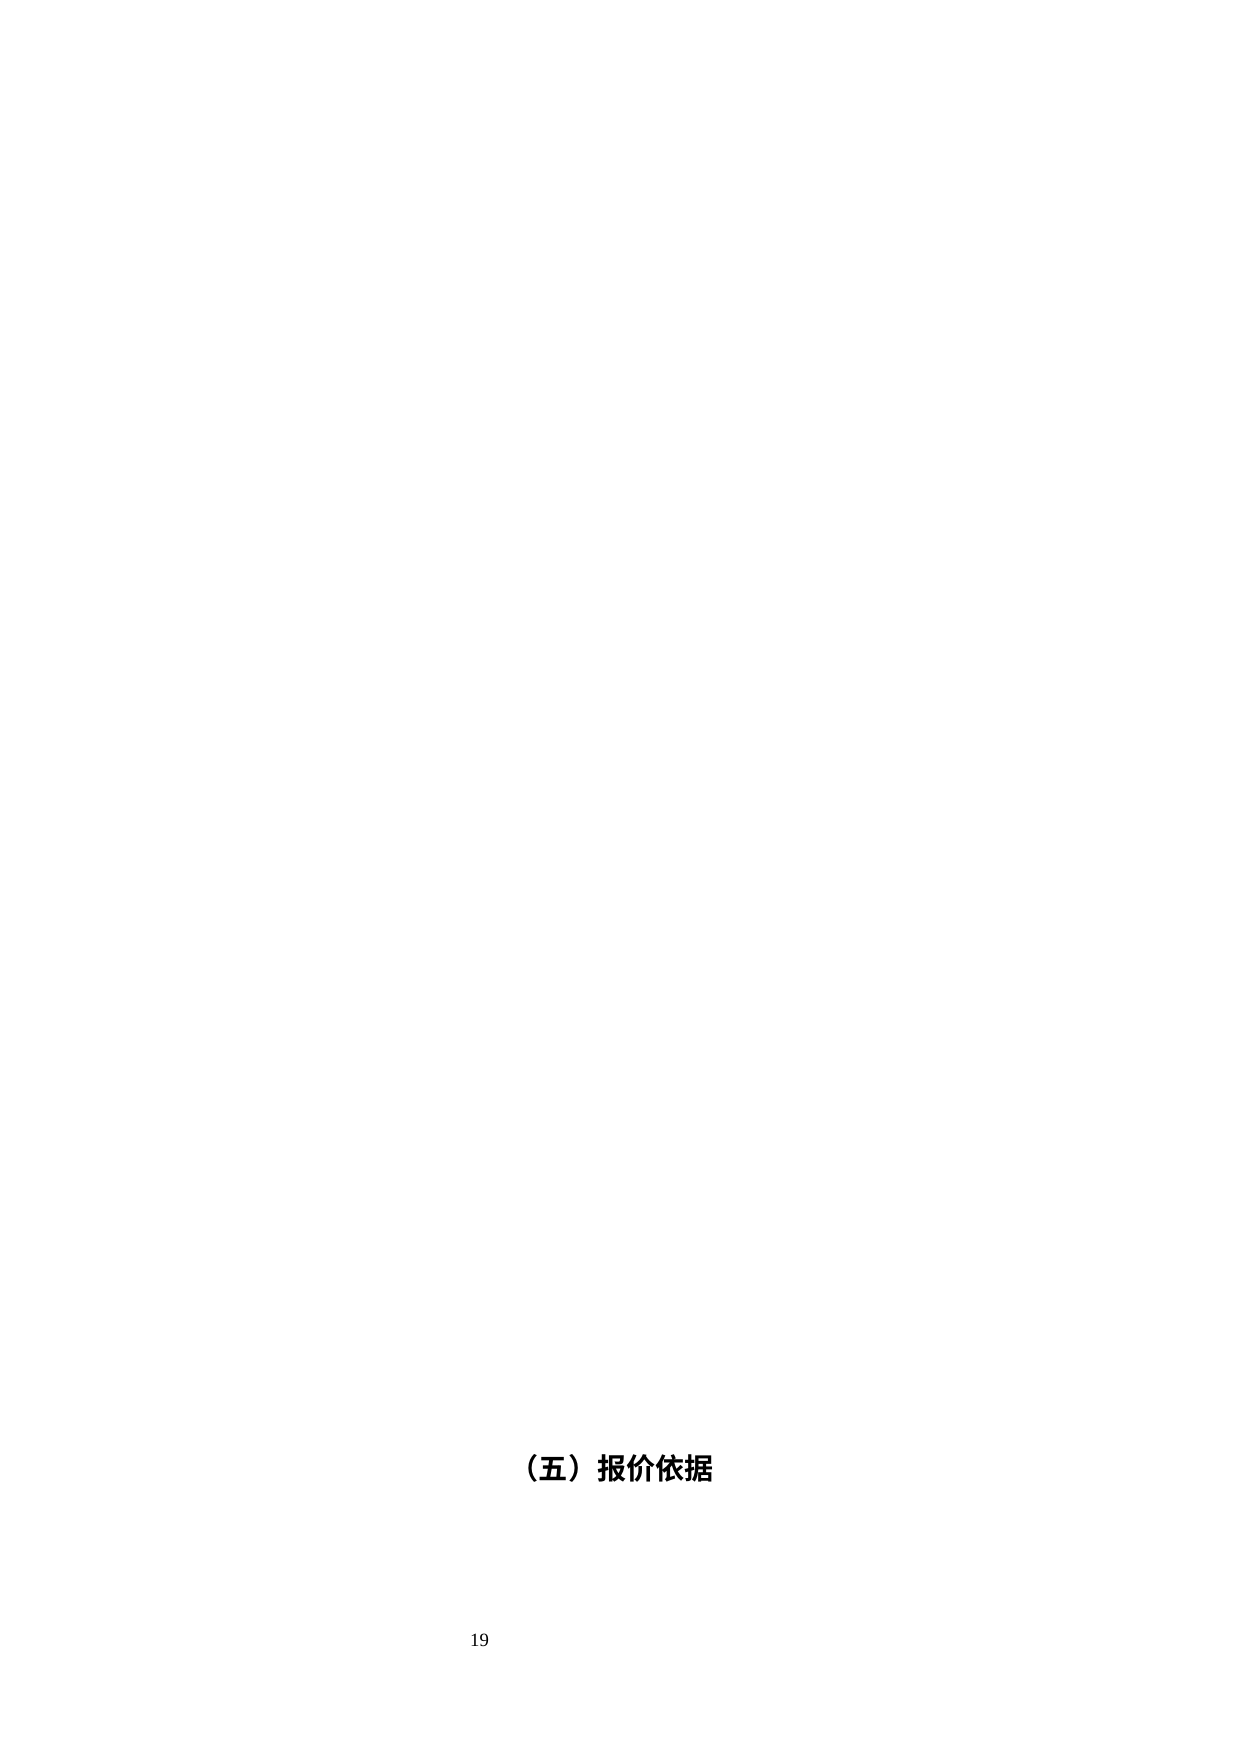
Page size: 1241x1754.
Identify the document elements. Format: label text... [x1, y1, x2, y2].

text （五）报价依据 [187, 1434, 1053, 1499]
